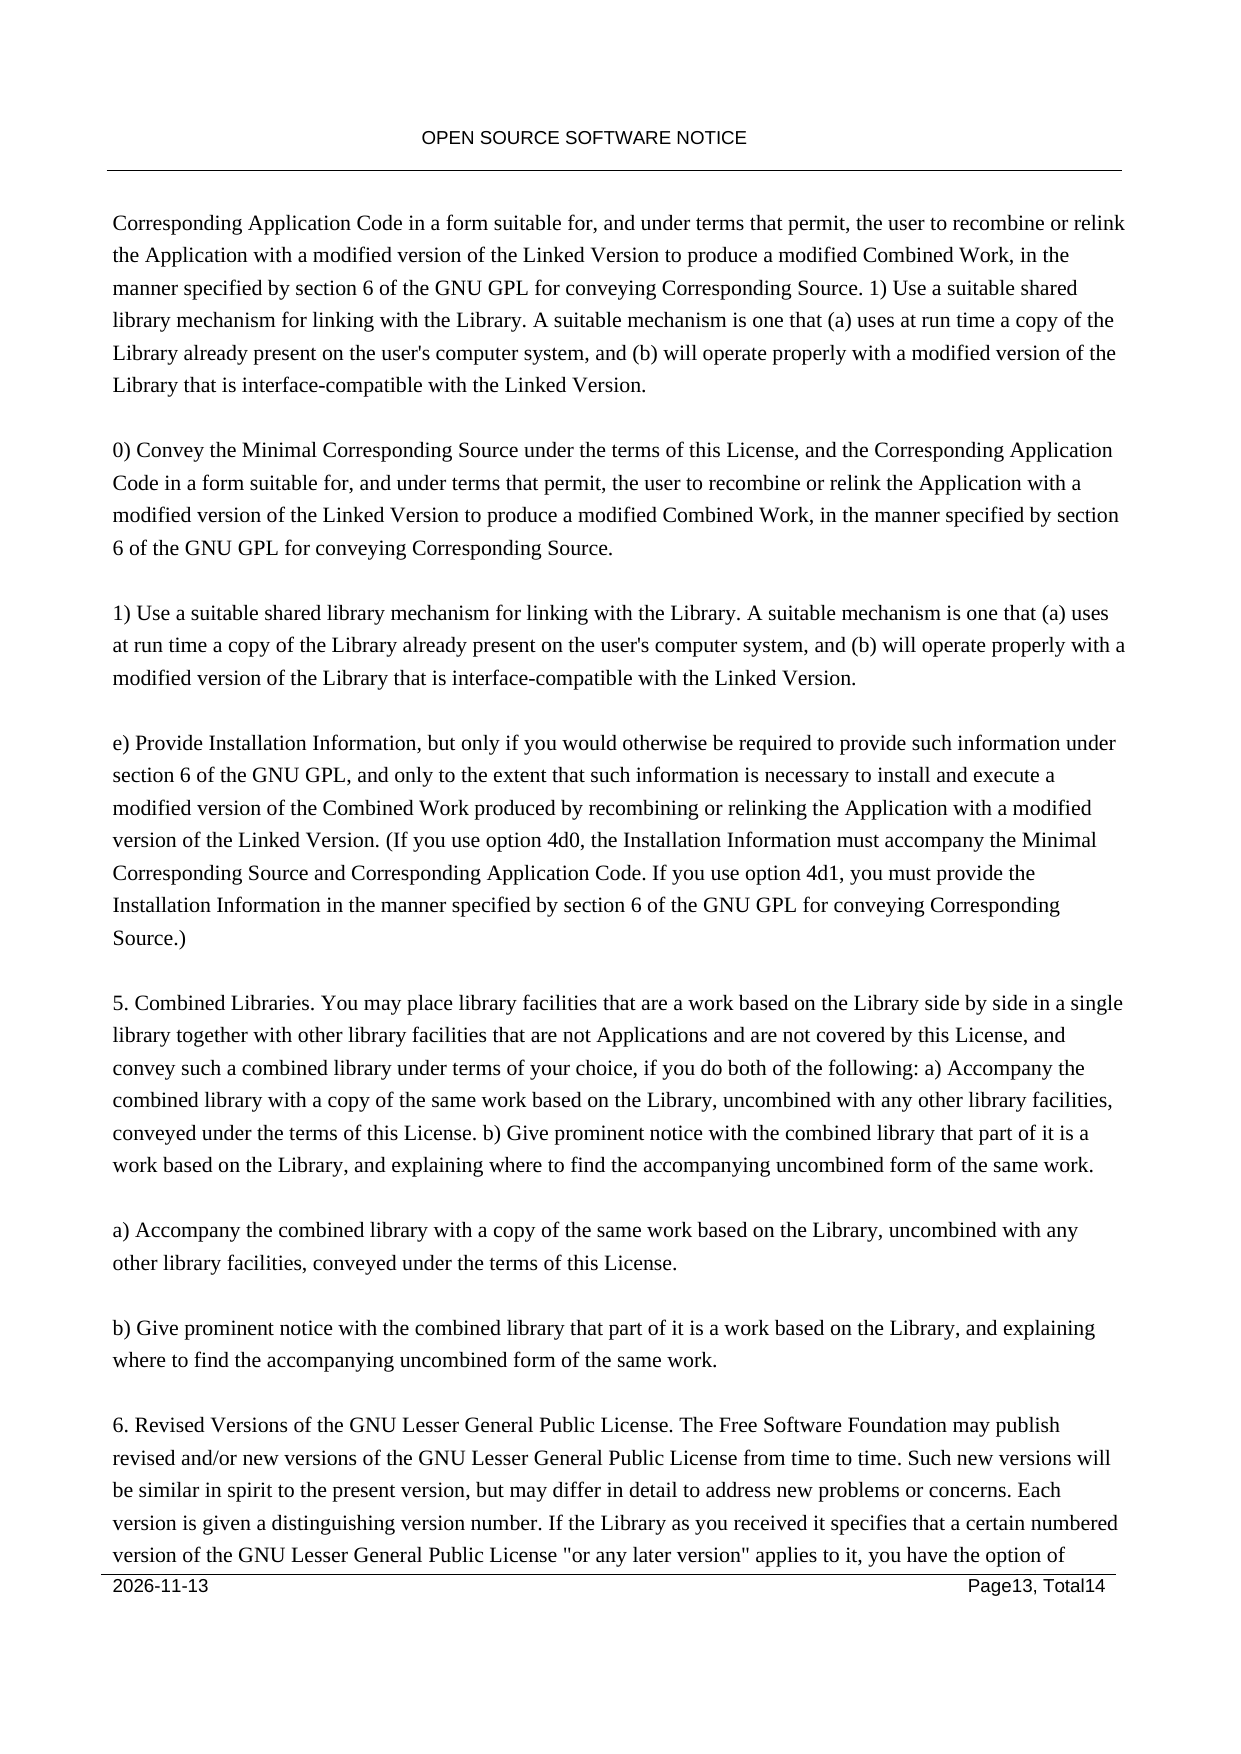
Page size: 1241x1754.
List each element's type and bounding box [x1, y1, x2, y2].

text [112, 206, 1128, 1571]
